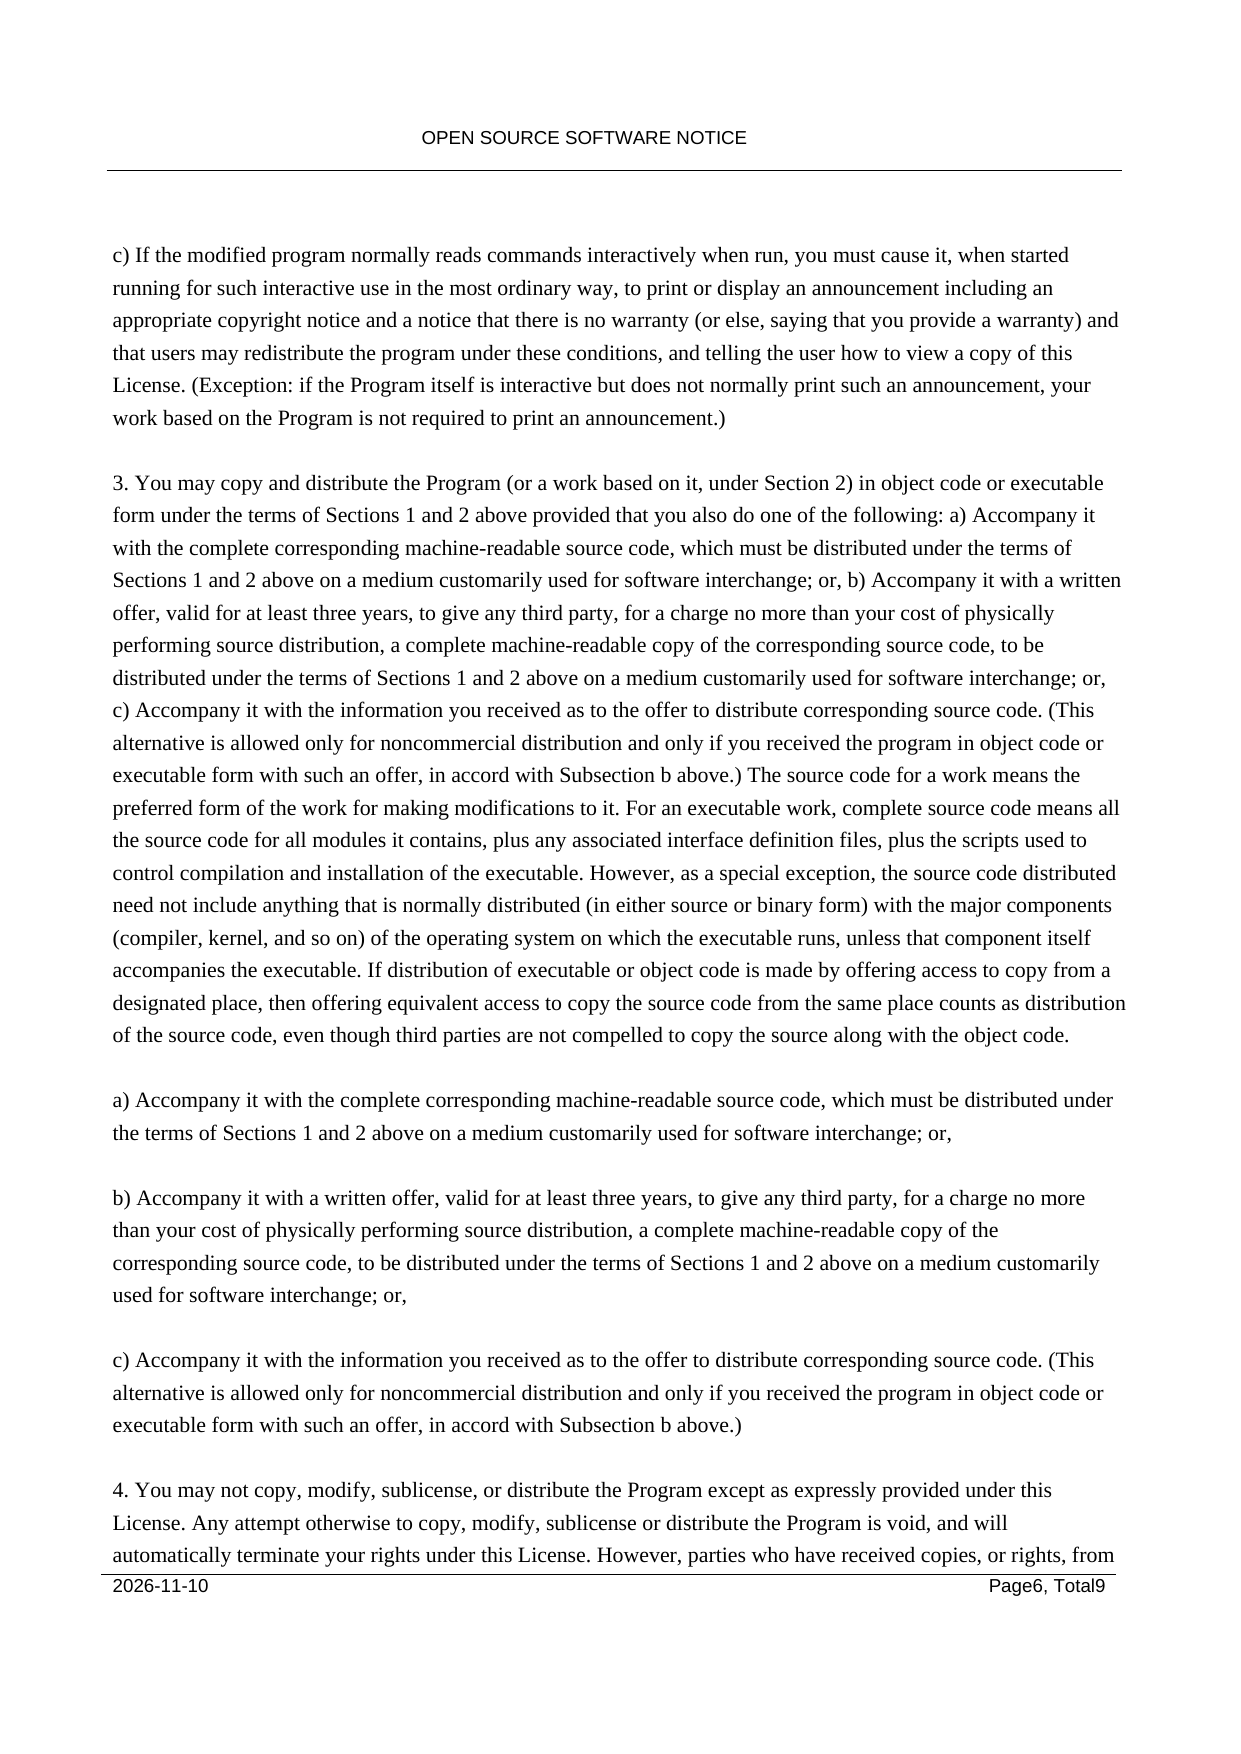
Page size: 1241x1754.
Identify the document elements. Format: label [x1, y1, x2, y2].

text [112, 206, 1128, 1571]
